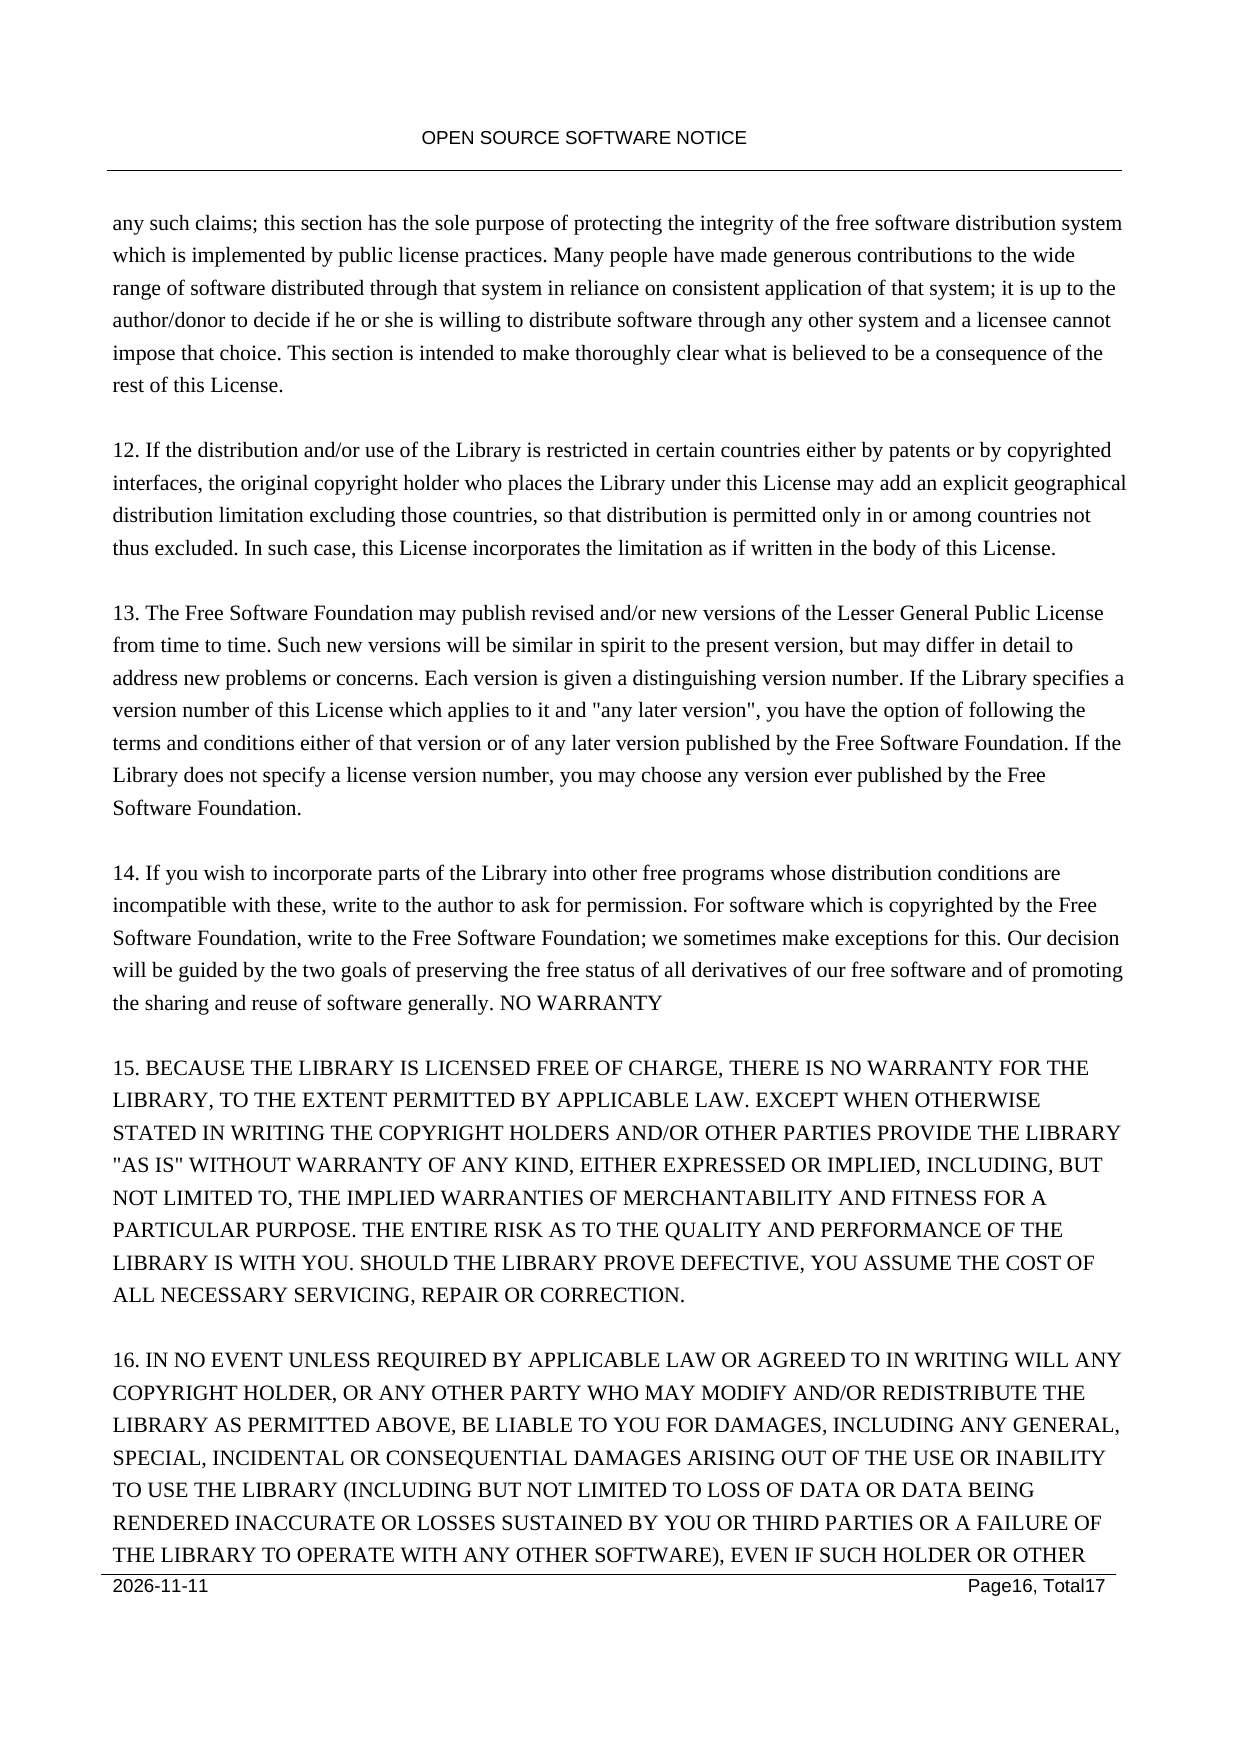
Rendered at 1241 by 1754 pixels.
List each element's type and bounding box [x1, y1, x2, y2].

text [112, 206, 1128, 1571]
